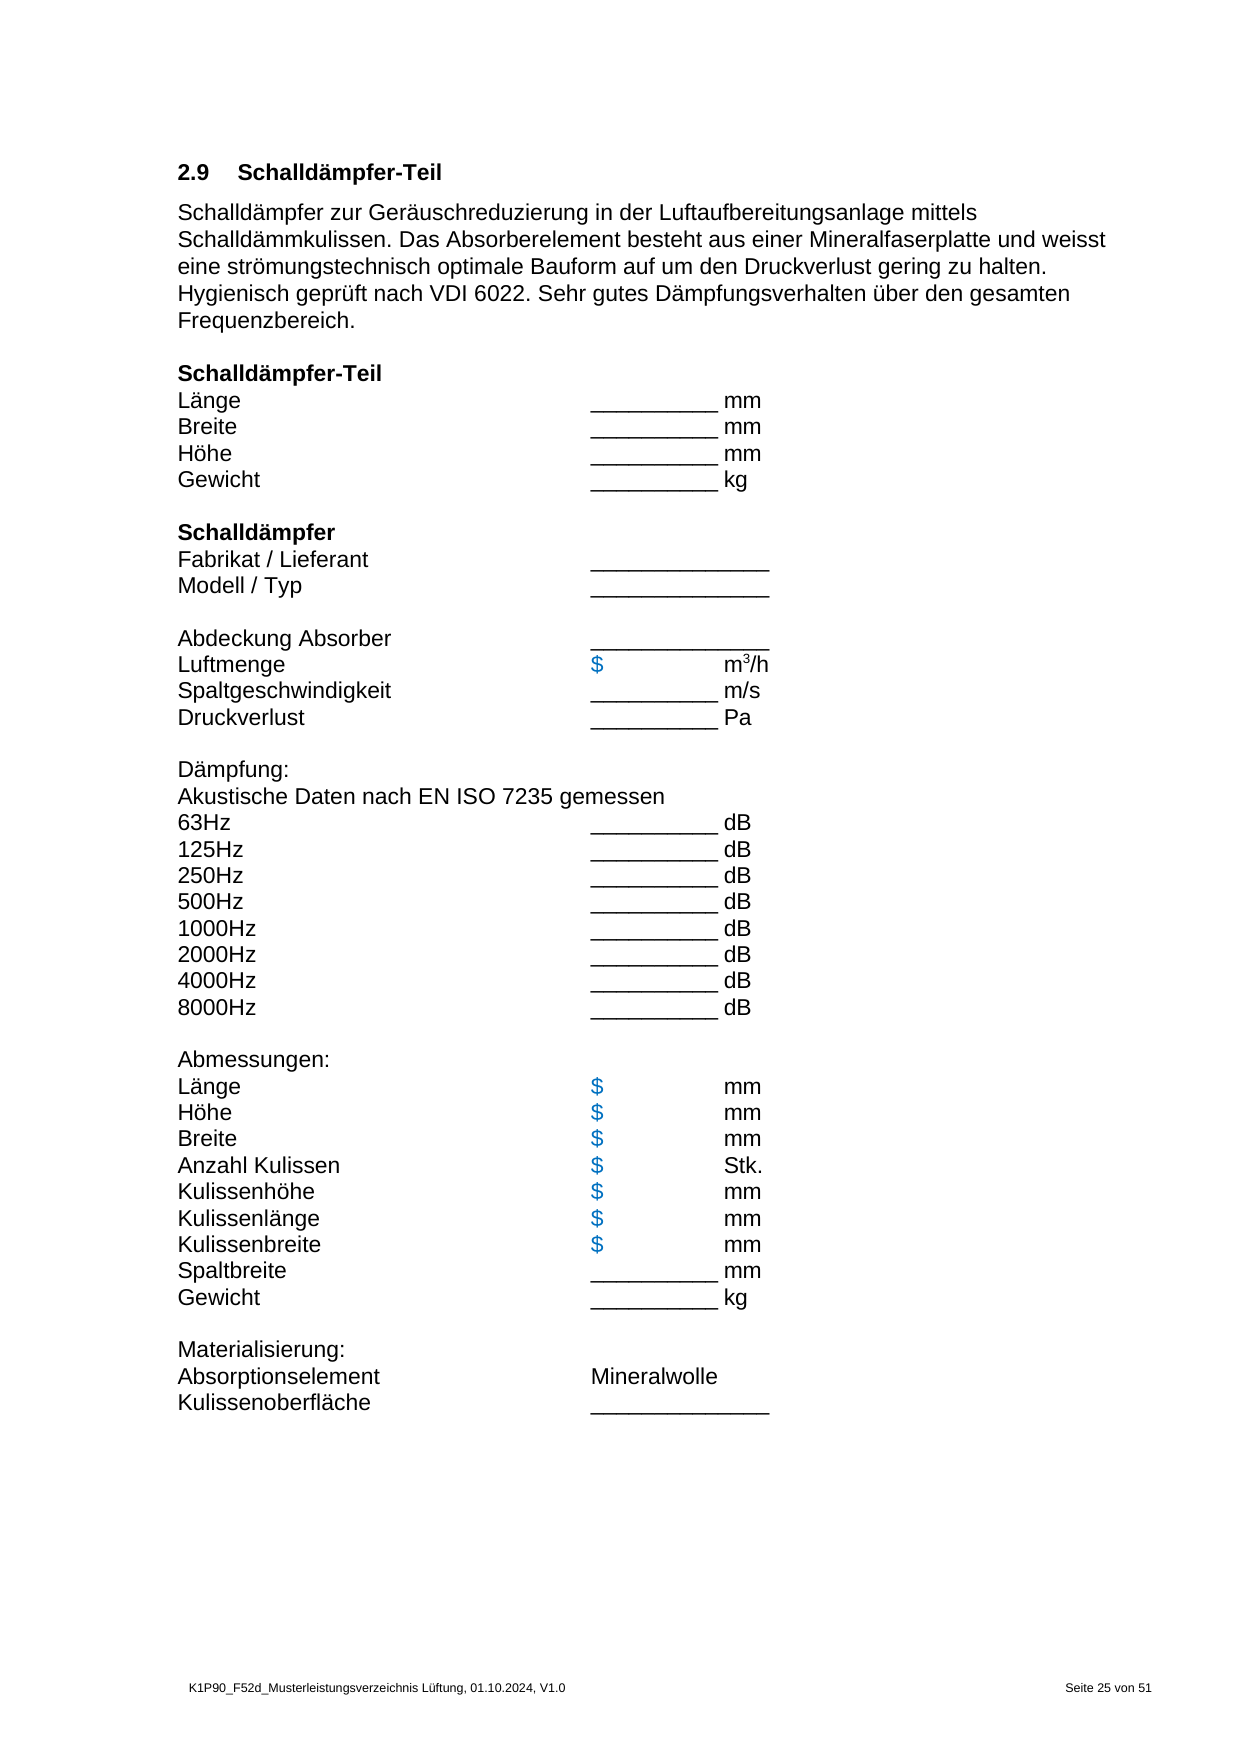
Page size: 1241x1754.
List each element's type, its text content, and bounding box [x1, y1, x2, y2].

text Länge $ mm [177, 1073, 874, 1099]
text Anzahl Kulissen $ Stk. [177, 1152, 874, 1178]
text Breite $ mm [177, 1125, 874, 1152]
text 4000Hz __________ dB [177, 967, 1122, 994]
text 2000Hz __________ dB [177, 941, 1122, 967]
text 63Hz __________ dB [177, 809, 1122, 836]
text Schalldämpfer-Teil [177, 360, 1122, 387]
text Abdeckung Absorber ______________ [177, 625, 1122, 651]
text Gewicht __________ kg [177, 466, 874, 492]
subtitle Schalldämpfer-Teil [177, 158, 1122, 185]
text 125Hz __________ dB [177, 836, 1122, 862]
text Schalldämpfer [177, 519, 1122, 546]
text Materialisierung: [177, 1336, 1122, 1363]
text Absorptionselement Mineralwolle [177, 1363, 1122, 1389]
text Kulissenoberfläche ______________ [177, 1389, 1122, 1415]
text Länge __________ mm [177, 387, 874, 413]
text 500Hz __________ dB [177, 888, 1122, 914]
text Kulissenbreite $ mm [177, 1231, 874, 1257]
text Höhe __________ mm [177, 439, 874, 466]
text Breite __________ mm [177, 413, 874, 439]
text Modell / Typ ______________ [177, 572, 1122, 598]
text Fabrikat / Lieferant ______________ [177, 546, 1122, 572]
text Spaltgeschwindigkeit __________ m/s [177, 677, 1122, 704]
text Luftmenge $ m3/h [177, 651, 1122, 677]
text Abmessungen: [177, 1046, 1122, 1073]
text Kulissenhöhe $ mm [177, 1178, 874, 1204]
text Schalldämpfer zur Geräuschreduzierung in der Luftaufbereitungsanlage mittels Schalldämmkulissen. Das Absorberelement besteht aus einer Mineralfaserplatte und weisst eine strömungstechnisch optimale Bauform auf um den Druckverlust gering zu halten. Hygienisch geprüft nach VDI 6022. Sehr gutes Dämpfungsverhalten über den gesamten Frequenzbereich. [177, 198, 1122, 333]
text Kulissenlänge $ mm [177, 1204, 874, 1231]
text 8000Hz __________ dB [177, 994, 1122, 1020]
text Druckverlust __________ Pa [177, 704, 1122, 730]
text Dämpfung: [177, 756, 874, 783]
text Akustische Daten nach EN ISO 7235 gemessen [177, 783, 874, 809]
text 1000Hz __________ dB [177, 914, 1122, 941]
text Spaltbreite __________ mm [177, 1257, 874, 1283]
text Gewicht __________ kg [177, 1283, 874, 1310]
text 250Hz __________ dB [177, 862, 1122, 888]
text Höhe $ mm [177, 1099, 874, 1125]
